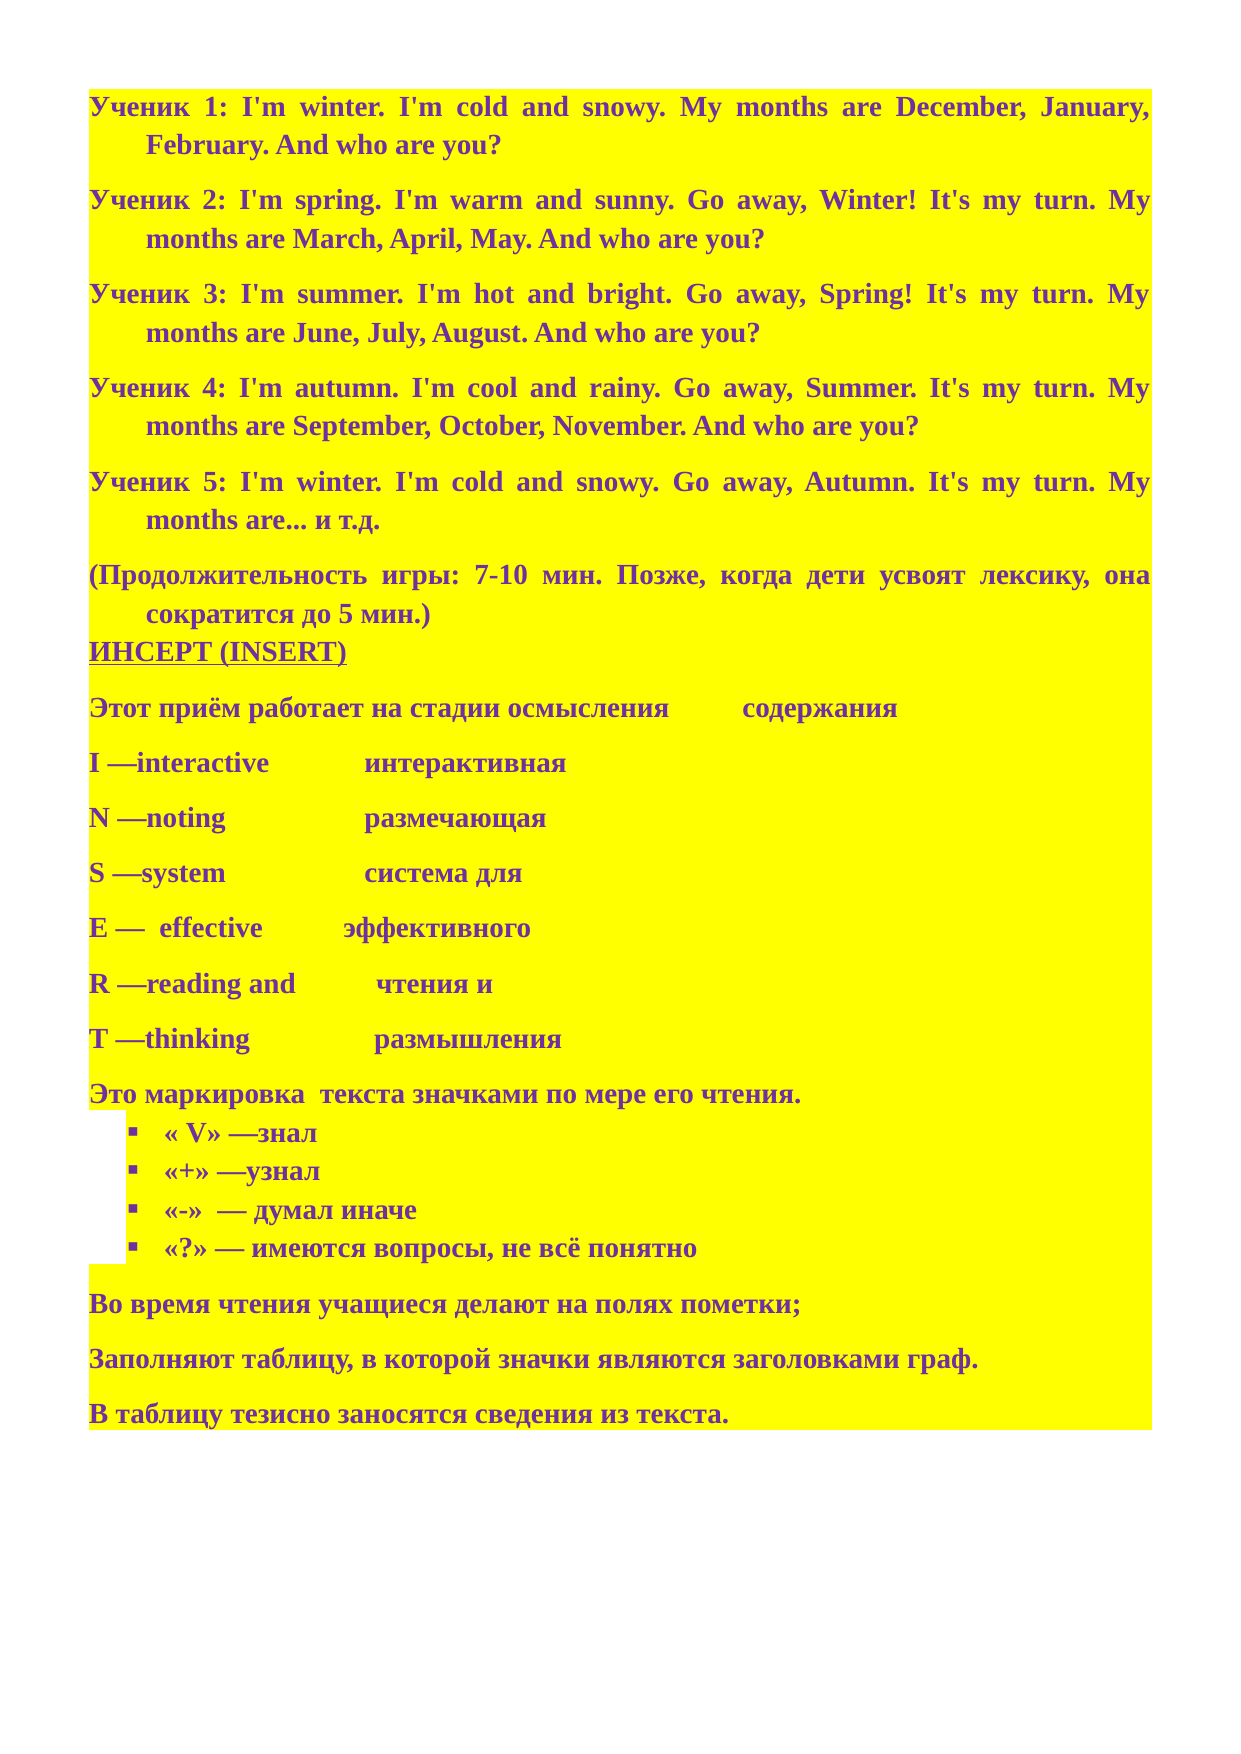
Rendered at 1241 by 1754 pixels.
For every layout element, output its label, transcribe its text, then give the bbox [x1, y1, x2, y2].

list «-» — думал иначе [126, 1192, 1152, 1226]
text N —noting размечающая [89, 800, 1152, 834]
text S —system система для [89, 855, 1152, 889]
text (Продолжительность игры: 7-10 мин. Позже, когда дети усвоят лексику, она сократится до 5 мин.) [89, 557, 1152, 629]
list «?» — имеются вопросы, не всё понятно [126, 1231, 1152, 1264]
text Ученик 5: I'm winter. I'm cold and snowy. Go away, Autumn. It's my turn. My months are... и т.д. [89, 464, 1152, 536]
text R —reading and чтения и [89, 966, 1152, 999]
text Ученик 2: I'm spring. I'm warm and sunny. Go away, Winter! It's my turn. My months are March, April, May. And who are you? [89, 182, 1152, 254]
list «+» —узнал [126, 1153, 1152, 1187]
text Это маркировка текста значками по мере его чтения. [89, 1076, 1152, 1110]
text В таблицу тезисно заносятся сведения из текста. [89, 1396, 1152, 1430]
text Этот приём работает на стадии осмысления содержания [89, 690, 1152, 723]
text Заполняют таблицу, в которой значки являются заголовками граф. [89, 1341, 1152, 1375]
text Ученик 1: I'm winter. I'm cold and snowy. My months are December, January, February. And who are you? [89, 89, 1152, 161]
text I —interactive интерактивная [89, 745, 1152, 778]
text Ученик 4: I'm autumn. I'm cool and rainy. Go away, Summer. It's my turn. My months are September, October, November. And who are you? [89, 370, 1152, 442]
text Инсерт (INSERT) [89, 634, 1152, 668]
text T —thinking размышления [89, 1021, 1152, 1054]
text Ученик 3: I'm summer. I'm hot and bright. Go away, Spring! It's my turn. My months are June, July, August. And who are you? [89, 276, 1152, 348]
text Во время чтения учащиеся делают на полях пометки; [89, 1286, 1152, 1319]
text E — effective эффективного [89, 911, 1152, 944]
list « V» —знал [126, 1115, 1152, 1148]
